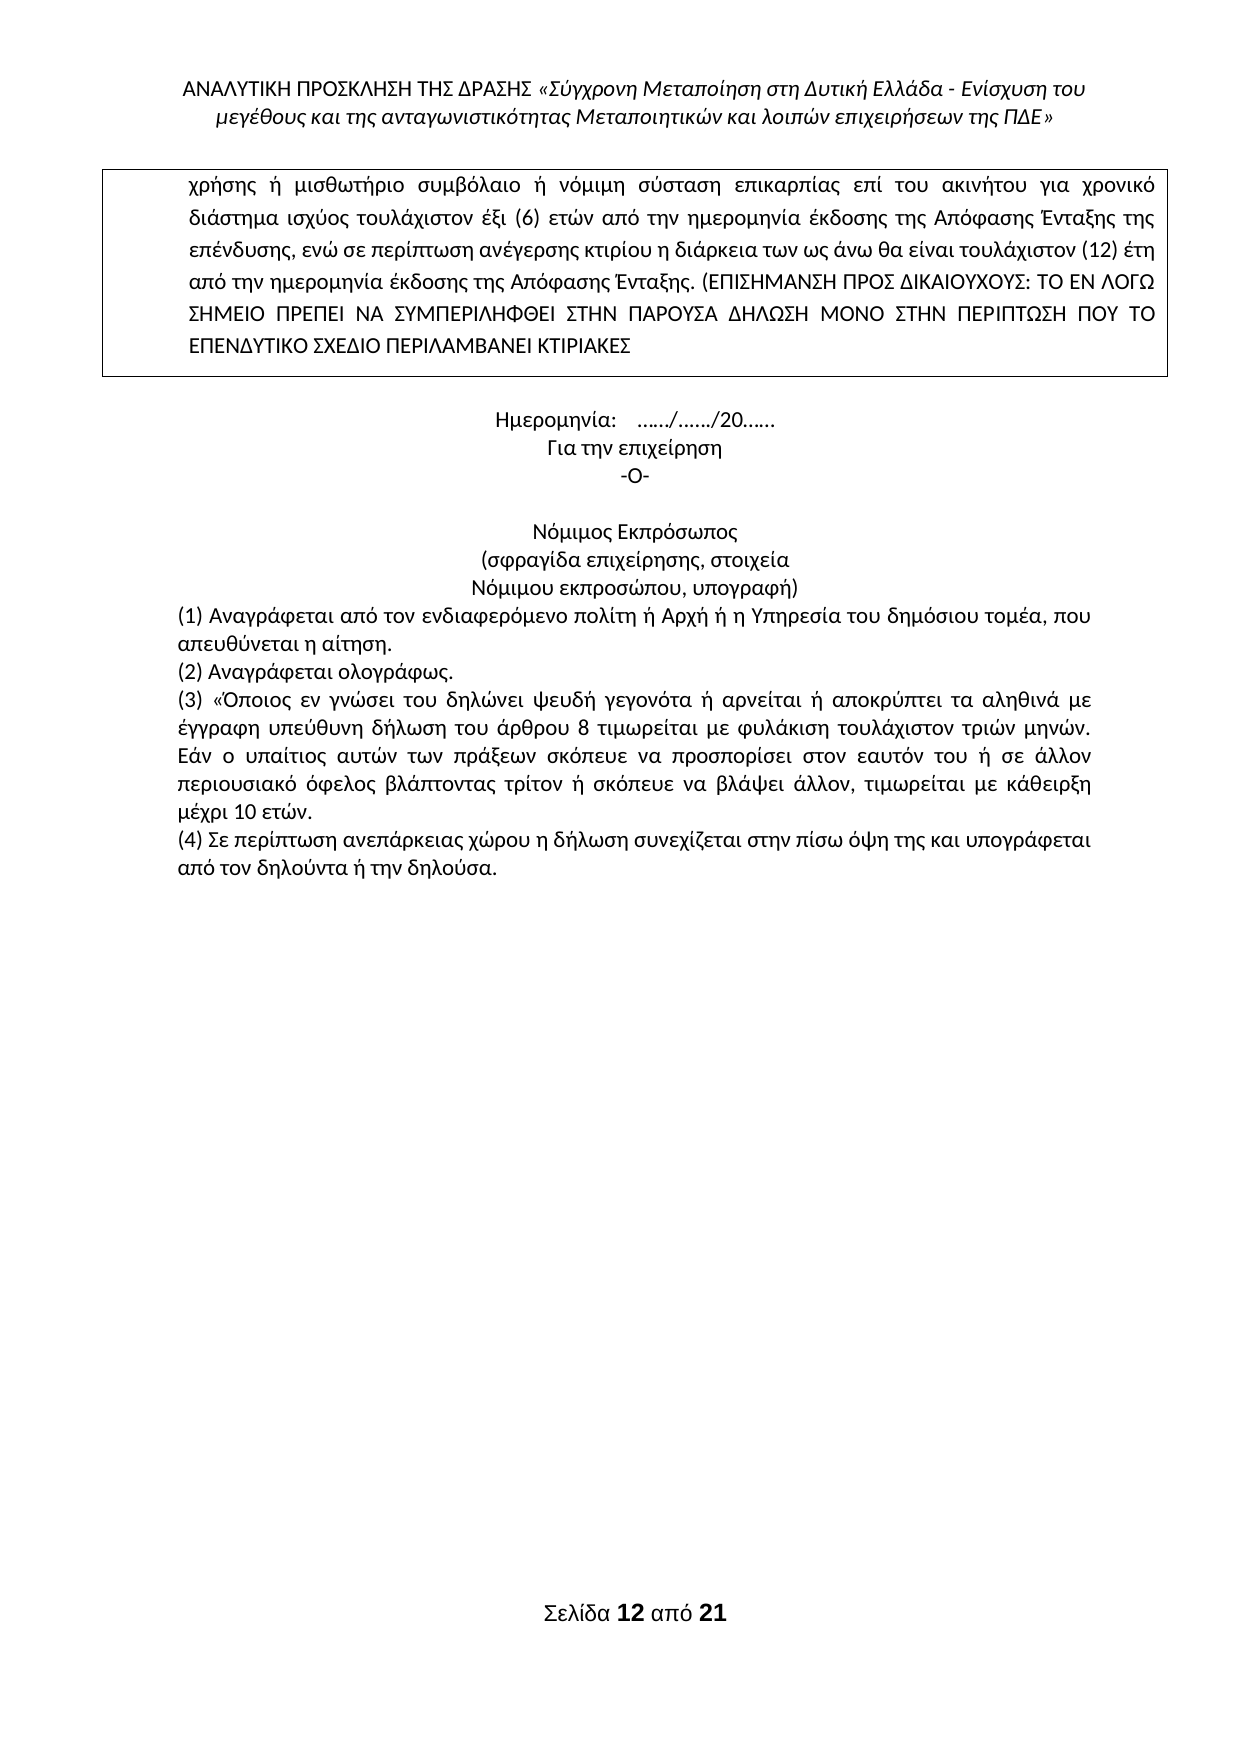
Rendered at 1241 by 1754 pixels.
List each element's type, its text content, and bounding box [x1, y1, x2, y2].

text (3) «Όποιος εν γνώσει του δηλώνει ψευδή γεγονότα ή αρνείται ή αποκρύπτει τα αληθινά με έγγραφη υπεύθυνη δήλωση του άρθρου 8 τιμωρείται με φυλάκιση τουλάχιστον τριών μηνών. Εάν ο υπαίτιος αυτών των πράξεων σκόπευε να προσπορίσει στον εαυτόν του ή σε άλλον περιουσιακό όφελος βλάπτοντας τρίτον ή σκόπευε να βλάψει άλλον, τιμωρείται με κάθειρξη μέχρι 10 ετών. [177, 685, 1093, 825]
text (1) Αναγράφεται από τον ενδιαφερόμενο πολίτη ή Αρχή ή η Υπηρεσία του δημόσιου τομέα, που απευθύνεται η αίτηση. [177, 601, 1093, 657]
text Ημερομηνία: ……/..…./20…… [177, 405, 1093, 433]
text Νόμιμου εκπροσώπου, υπογραφή) [177, 573, 1093, 601]
text (4) Σε περίπτωση ανεπάρκειας χώρου η δήλωση συνεχίζεται στην πίσω όψη της και υπογράφεται από τον δηλούντα ή την δηλούσα. [177, 825, 1093, 881]
text (2) Αναγράφεται ολογράφως. [177, 657, 1093, 685]
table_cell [103, 170, 1167, 376]
text (σφραγίδα επιχείρησης, στοιχεία [177, 545, 1093, 573]
text -Ο- [177, 461, 1093, 489]
text Νόμιμος Εκπρόσωπος [177, 517, 1093, 545]
text Για την επιχείρηση [177, 433, 1093, 461]
